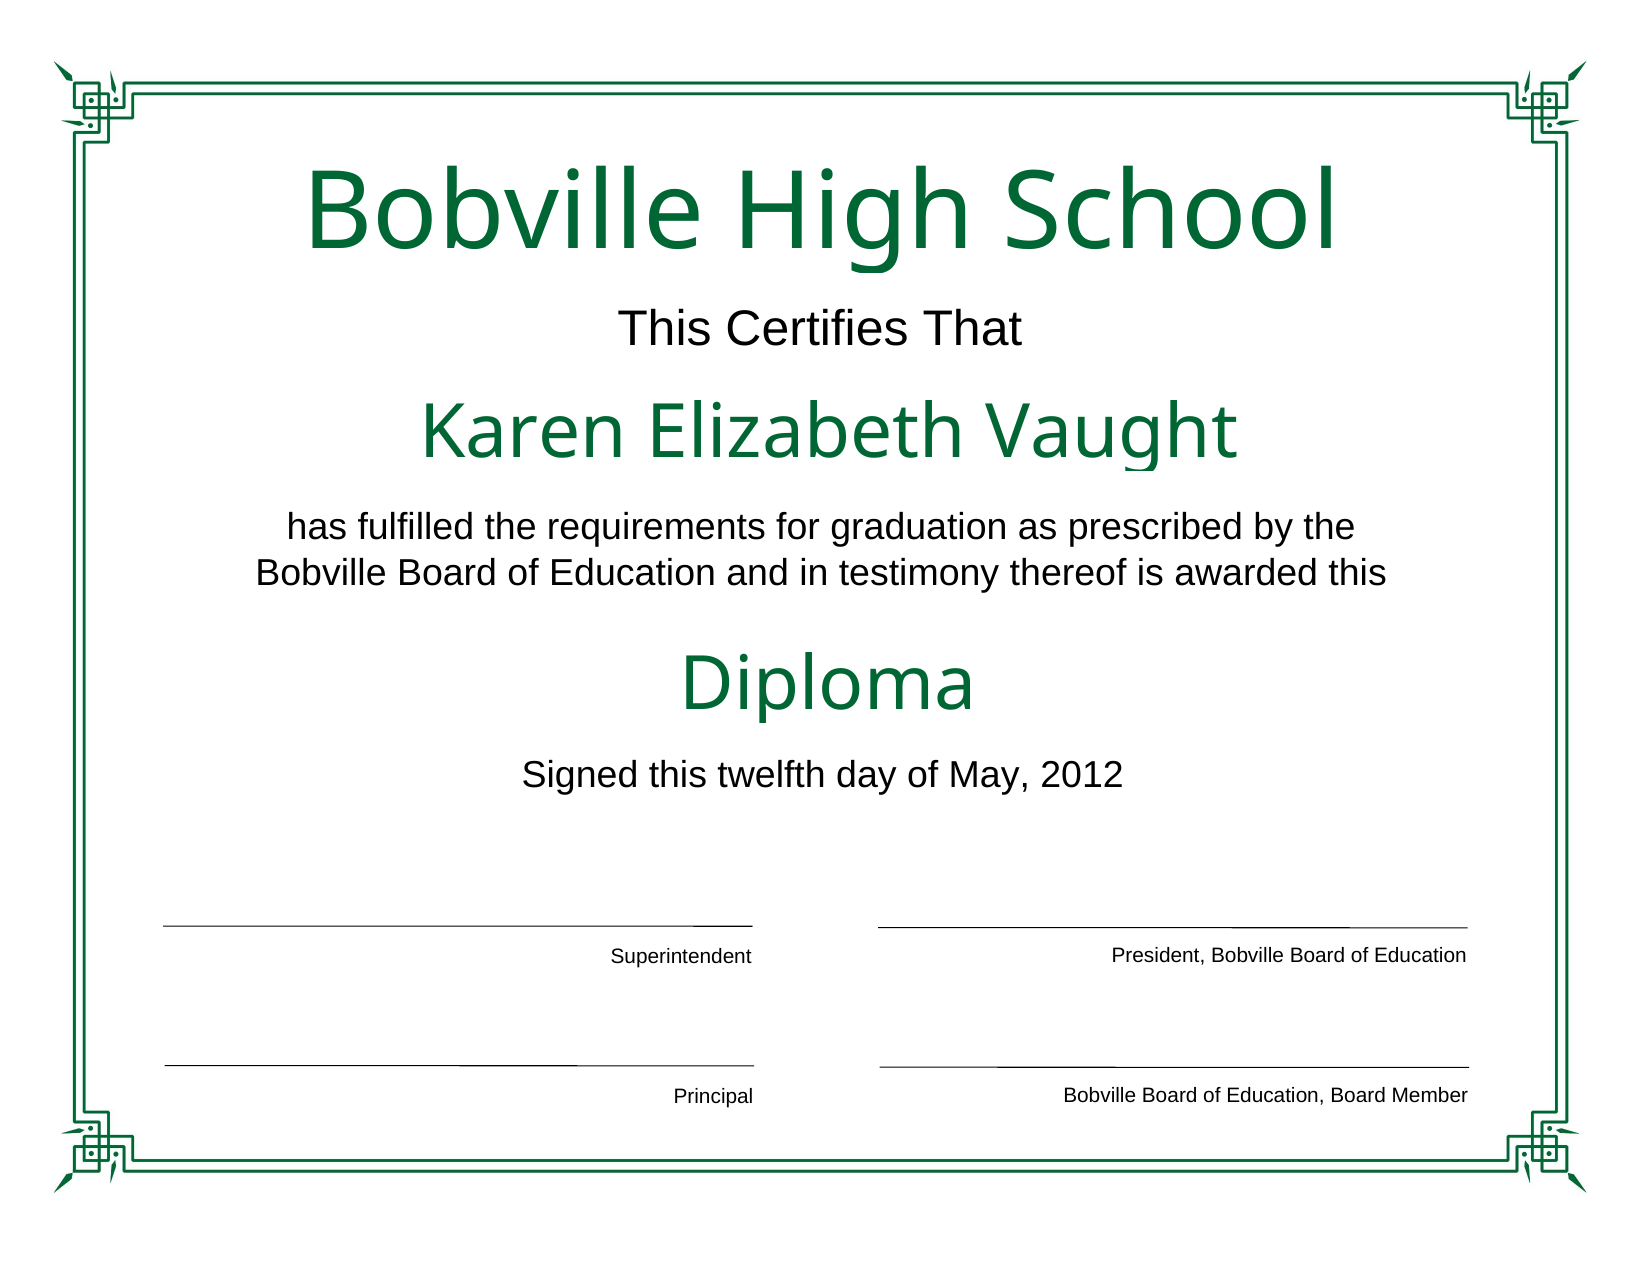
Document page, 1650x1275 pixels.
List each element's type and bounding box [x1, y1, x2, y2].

picture [53, 60, 1587, 1193]
